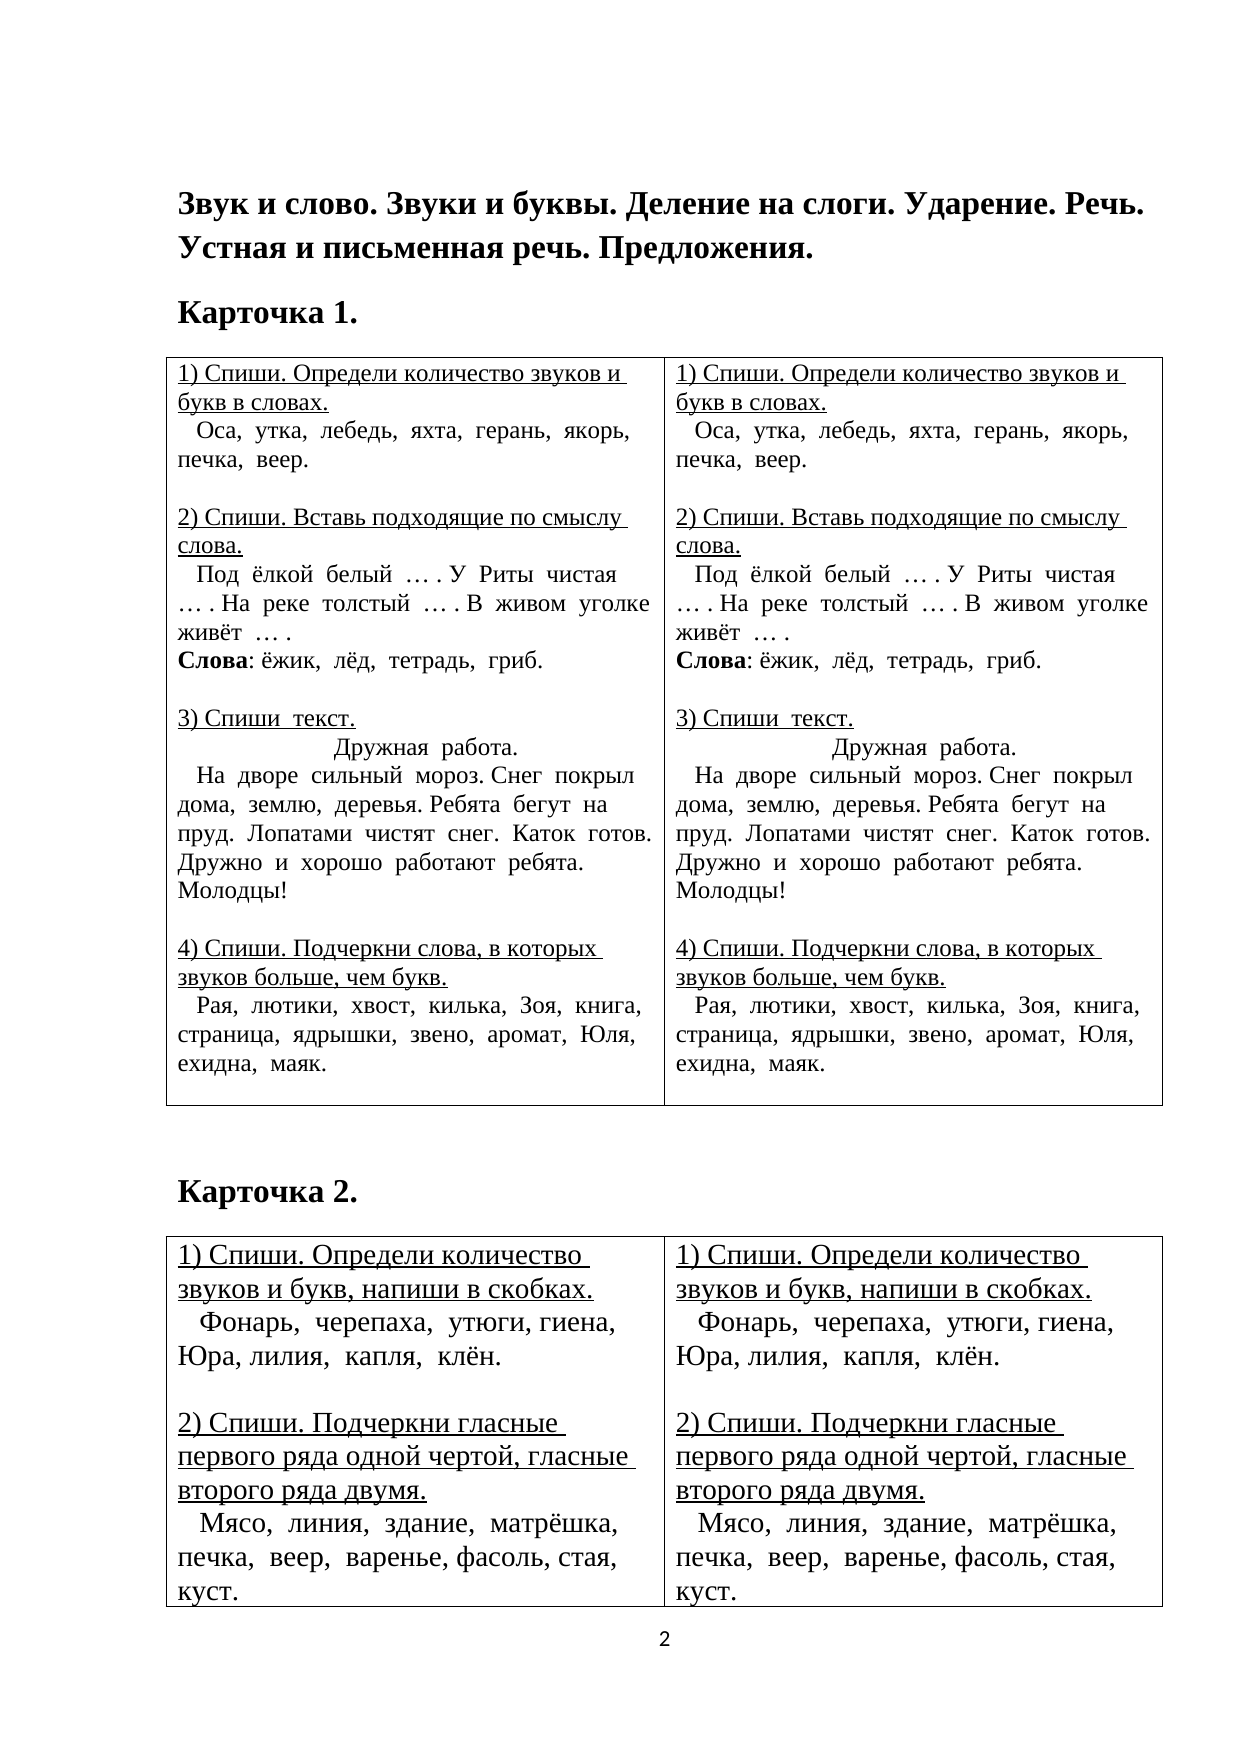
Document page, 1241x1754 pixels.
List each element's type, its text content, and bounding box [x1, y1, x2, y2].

text Карточка 1. [177, 292, 1152, 330]
table_header 1) Спиши. Определи количество звуков и букв в словах. Оса, утка, лебедь, яхта, герань, якорь, печка, веер. 2) Спиши. Вставь подходящие по смыслу слова. Под ёлкой белый … . У Риты чистая … . На реке толстый … . В живом уголке живёт … . Слова: ёжик, лёд, тетрадь, гриб. 3) Спиши текст. Дружная работа. На дворе сильный мороз. Снег покрыл дома, землю, деревья. Ребята бегут на пруд. Лопатами чистят снег. Каток готов. Дружно и хорошо работают ребята. Молодцы! 4) Спиши. Подчеркни слова, в которых звуков больше, чем букв. Рая, лютики, хвост, килька, Зоя, книга, страница, ядрышки, звено, аромат, Юля, ехидна, маяк. [665, 358, 1162, 1105]
table_header 1) Спиши. Определи количество звуков и букв в словах. Оса, утка, лебедь, яхта, герань, якорь, печка, веер. 2) Спиши. Вставь подходящие по смыслу слова. Под ёлкой белый … . У Риты чистая … . На реке толстый … . В живом уголке живёт … . Слова: ёжик, лёд, тетрадь, гриб. 3) Спиши текст. Дружная работа. На дворе сильный мороз. Снег покрыл дома, землю, деревья. Ребята бегут на пруд. Лопатами чистят снег. Каток готов. Дружно и хорошо работают ребята. Молодцы! 4) Спиши. Подчеркни слова, в которых звуков больше, чем букв. Рая, лютики, хвост, килька, Зоя, книга, страница, ядрышки, звено, аромат, Юля, ехидна, маяк. [167, 358, 664, 1105]
text Карточка 2. [177, 1171, 1152, 1210]
text Звук и слово. Звуки и буквы. Деление на слоги. Ударение. Речь. Устная и письменная речь. Предложения. [177, 183, 1152, 265]
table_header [167, 1237, 664, 1606]
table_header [665, 1237, 1162, 1606]
